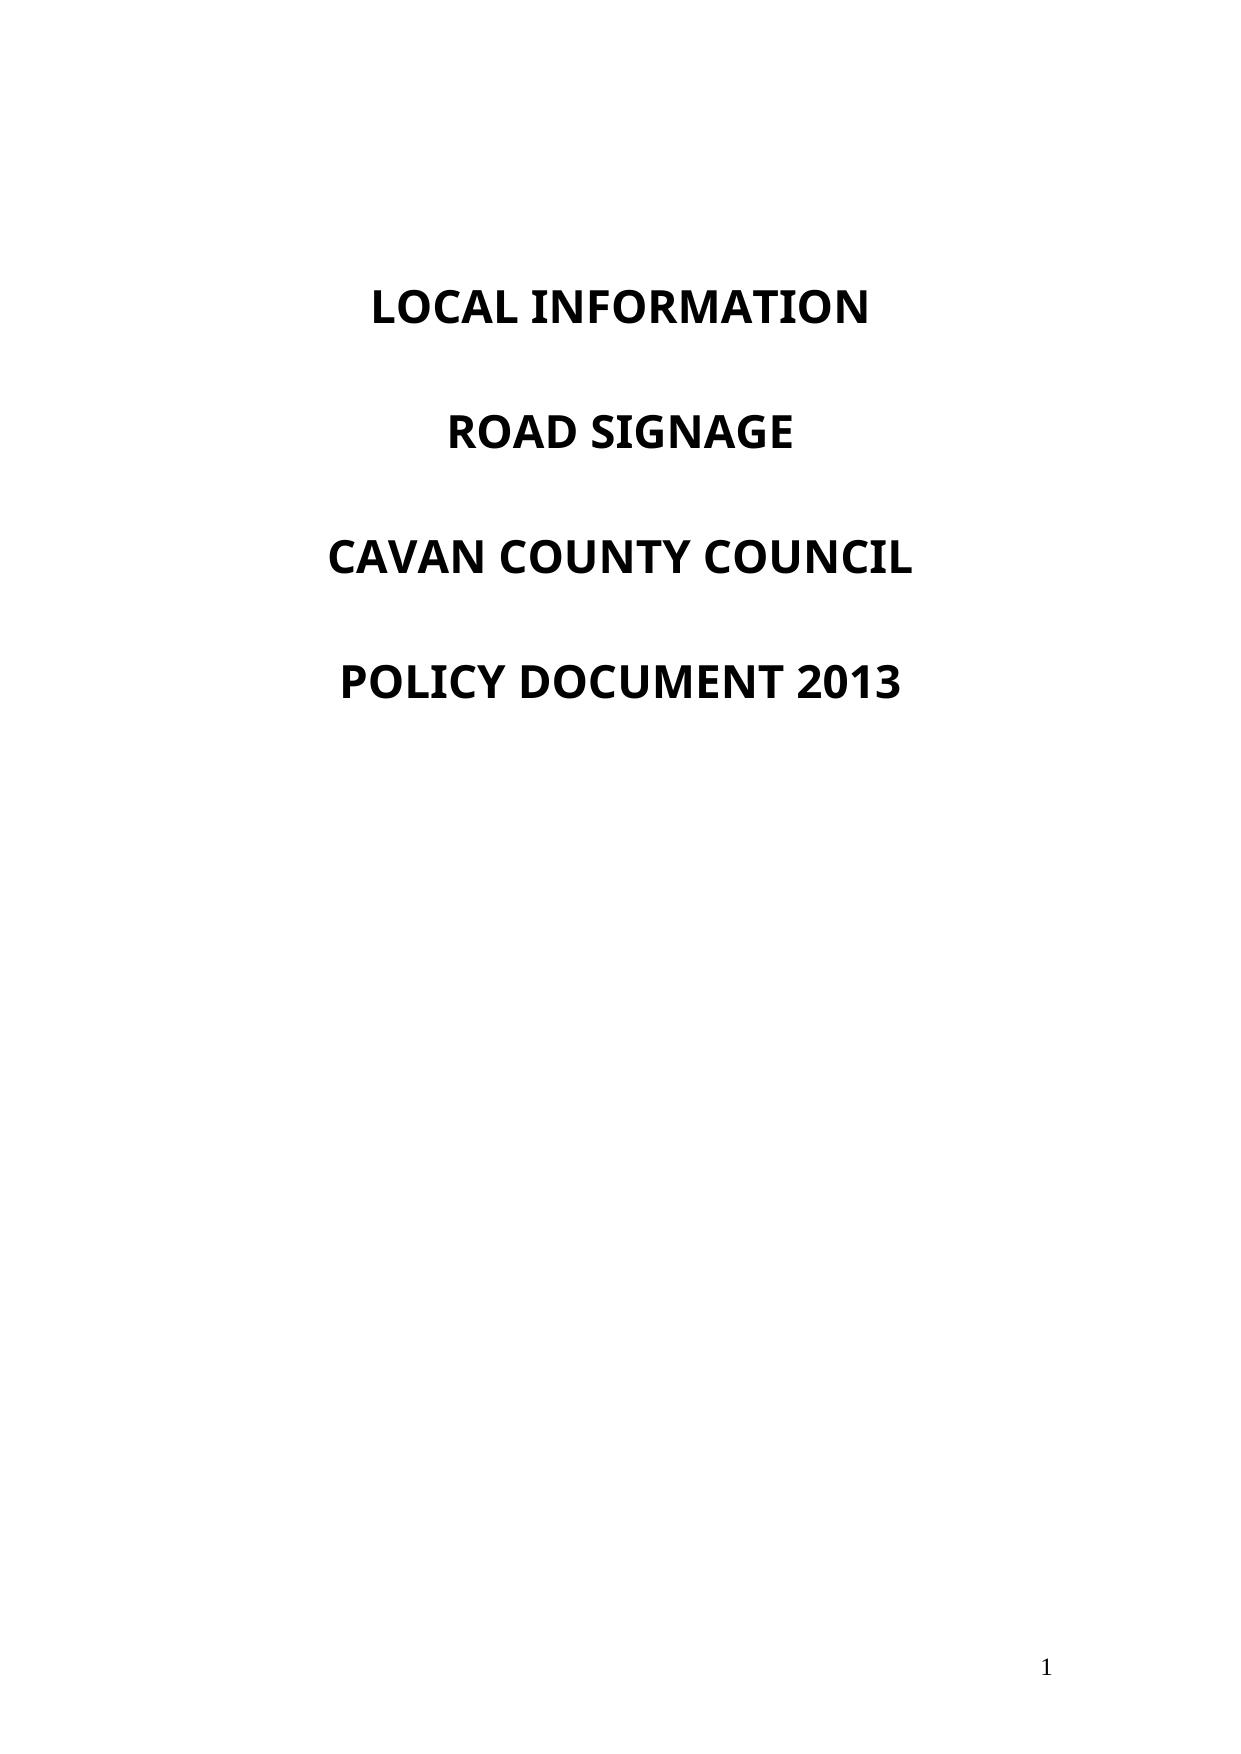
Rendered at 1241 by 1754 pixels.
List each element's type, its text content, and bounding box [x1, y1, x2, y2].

text POLICY DOCUMENT 2013 [187, 649, 1053, 712]
text CAVAN COUNTY COUNCIL [187, 524, 1053, 587]
text ROAD SIGNAGE [187, 399, 1053, 462]
text LOCAL INFORMATION [187, 275, 1053, 337]
